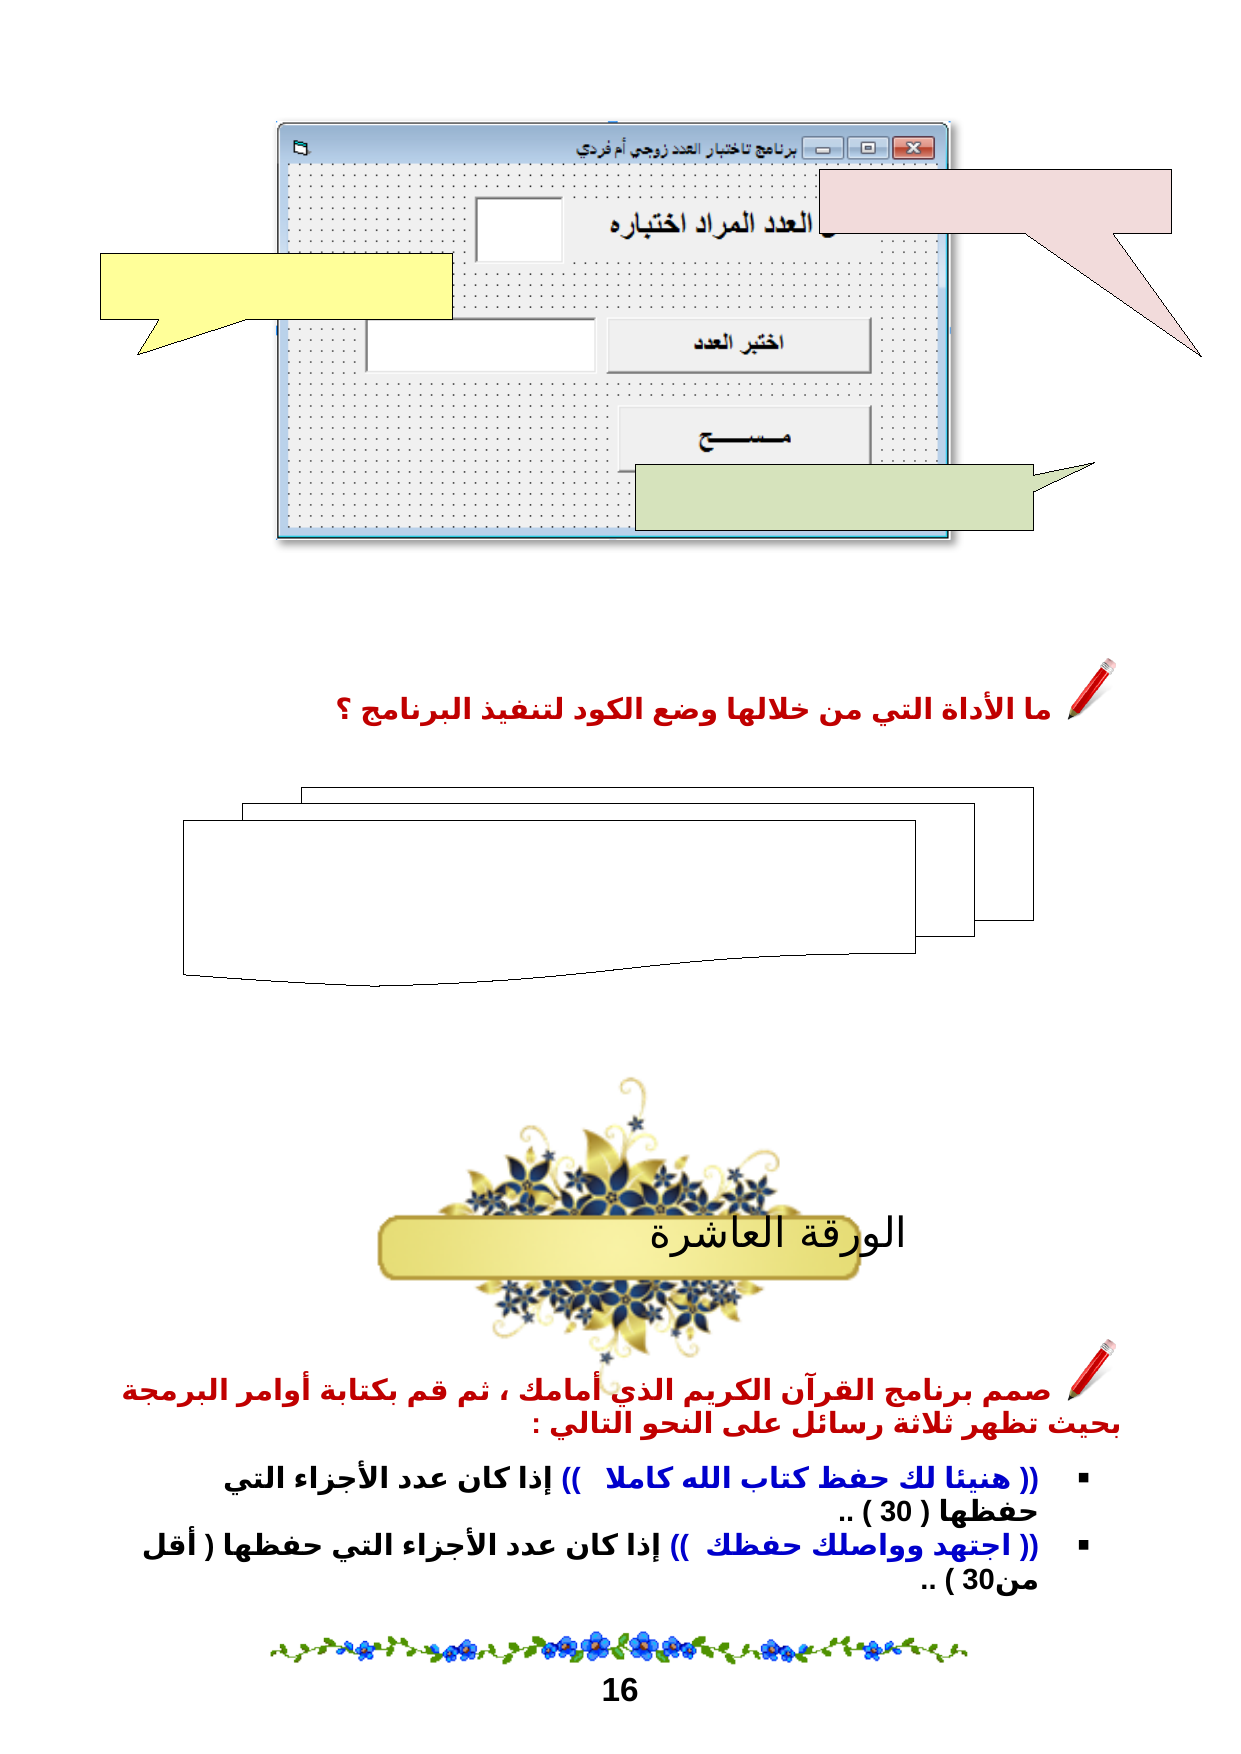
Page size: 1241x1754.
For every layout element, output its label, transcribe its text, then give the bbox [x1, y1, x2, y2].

text ما الأداة التي من خلالها وضع الكود لتنفيذ البرنامج ؟ [118, 658, 1122, 726]
picture [1061, 1339, 1122, 1401]
picture [276, 121, 951, 540]
list (( هنيئا لك حفظ كتاب الله كاملا )) إذا كان عدد الأجزاء التي حفظها ( 30 ) .. [118, 1461, 1077, 1528]
list (( اجتهد وواصلك حفظك )) إذا كان عدد الأجزاء التي حفظها ( أقل من30 ) .. [118, 1528, 1077, 1595]
picture [269, 1630, 971, 1666]
picture [368, 1257, 872, 1339]
picture [368, 1058, 872, 1209]
text الورقة العاشرة [118, 1209, 1122, 1257]
text صمم برنامج القرآن الكريم الذي أمامك ، ثم قم بكتابة أوامر البرمجة بحيث تظهر ثلاثة رسائل على النحو التالي : [118, 1339, 1122, 1440]
picture [1061, 658, 1122, 720]
